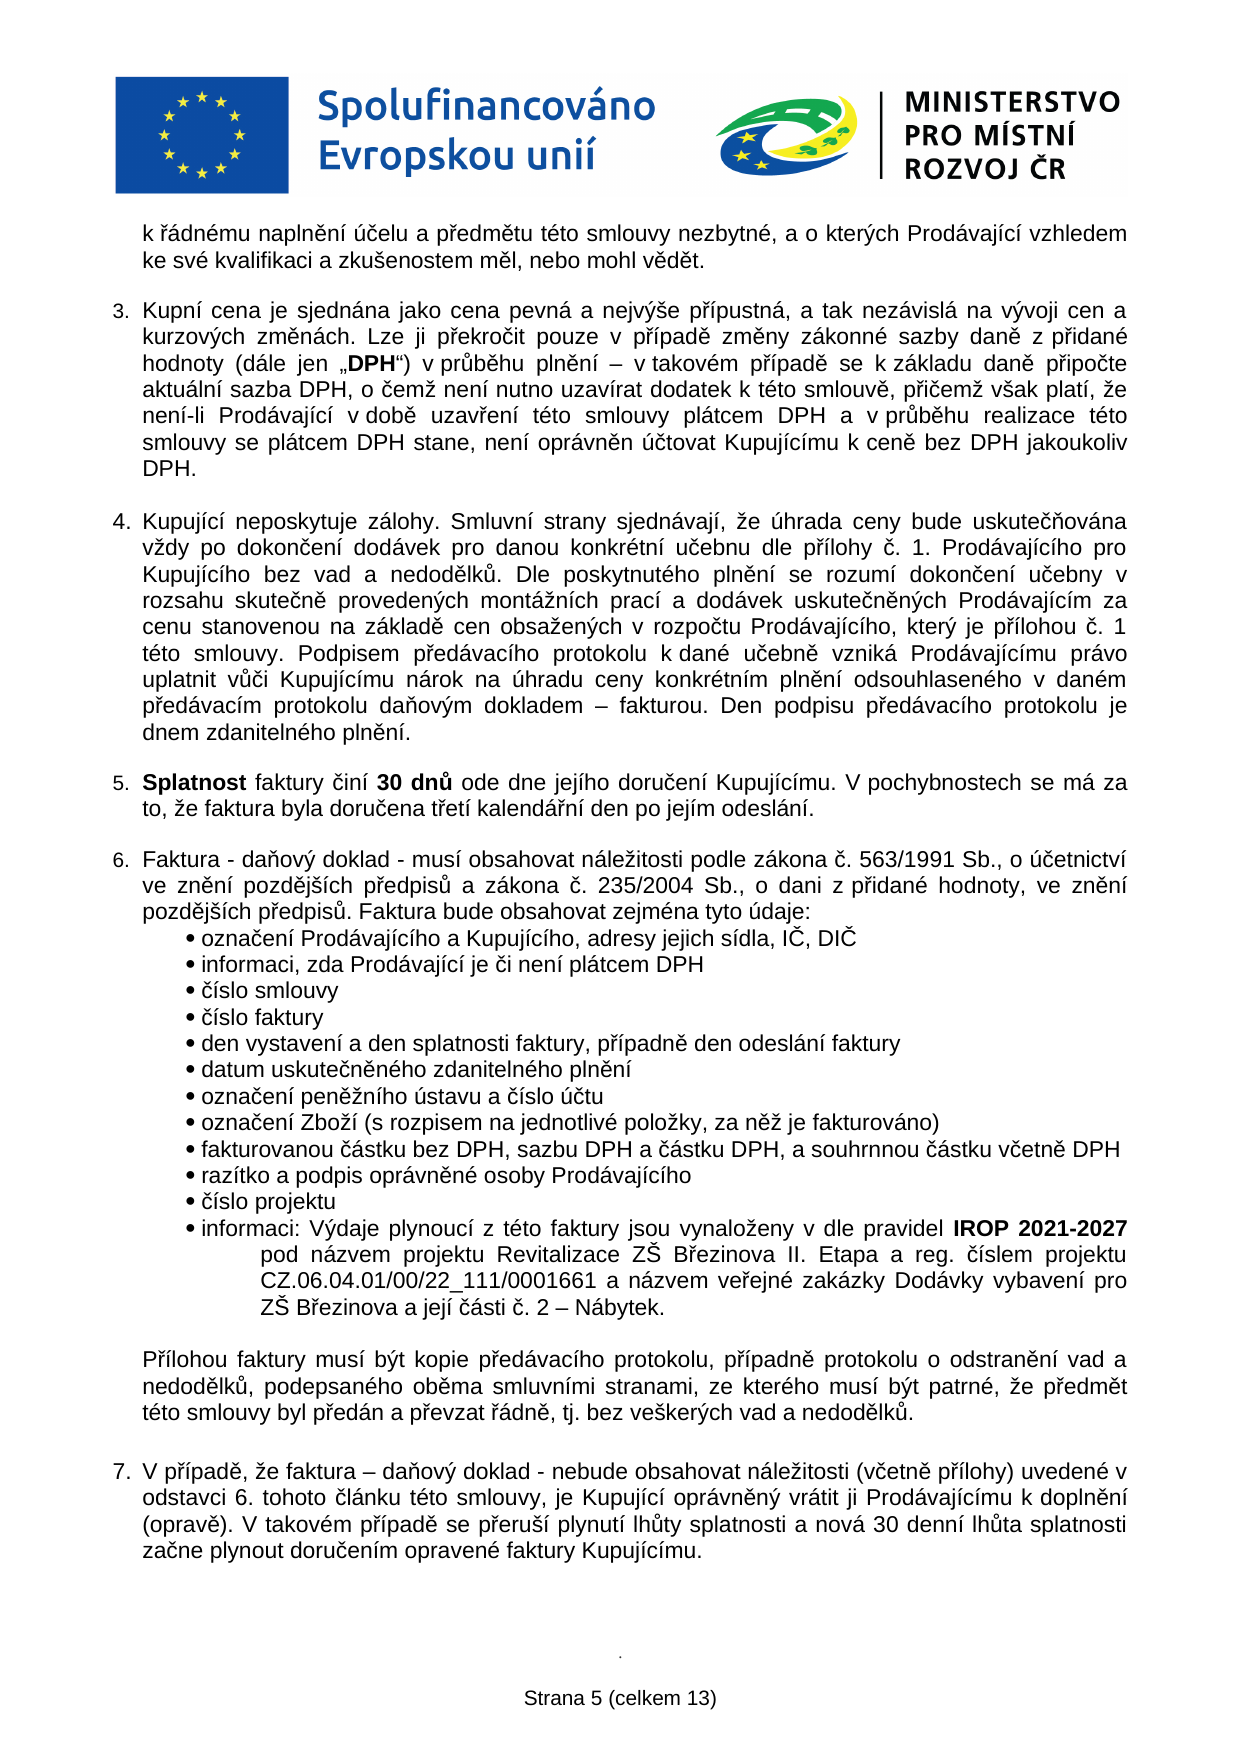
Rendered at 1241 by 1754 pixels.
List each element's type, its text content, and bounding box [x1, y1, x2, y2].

list fakturovanou částku bez DPH, sazbu DPH a částku DPH, a souhrnnou částku včetně DPH [186, 1136, 1128, 1162]
list informaci: Výdaje plynoucí z této faktury jsou vynaloženy v dle pravidel IROP 2021-2027 pod názvem projektu Revitalizace ZŠ Březinova II. Etapa a reg. číslem projektu CZ.06.04.01/00/22_111/0001661 a názvem veřejné zakázky Dodávky vybavení pro ZŠ Březinova a její části č. 2 – Nábytek. [186, 1214, 1128, 1320]
list den vystavení a den splatnosti faktury, případně den odeslání faktury [186, 1030, 1128, 1056]
picture [112, 73, 1128, 197]
list označení Prodávajícího a Kupujícího, adresy jejich sídla, IČ, DIČ [186, 925, 1128, 951]
list číslo smlouvy [186, 977, 1128, 1004]
list Faktura - daňový doklad - musí obsahovat náležitosti podle zákona č. 563/1991 Sb., o účetnictví ve znění pozdějších předpisů a zákona č. 235/2004 Sb., o dani z přidané hodnoty, ve znění pozdějších předpisů. Faktura bude obsahovat zejména tyto údaje: [112, 846, 1128, 925]
list V případě, že faktura – daňový doklad - nebude obsahovat náležitosti (včetně přílohy) uvedené v odstavci 6. tohoto článku této smlouvy, je Kupující oprávněný vrátit ji Prodávajícímu k doplnění (opravě). V takovém případě se přeruší plynutí lhůty splatnosti a nová 30 denní lhůta splatnosti začne plynout doručením opravené faktury Kupujícímu. [112, 1458, 1128, 1563]
list číslo faktury [186, 1004, 1128, 1030]
list označení Zboží (s rozpisem na jednotlivé položky, za něž je fakturováno) [186, 1109, 1128, 1136]
list razítko a podpis oprávněné osoby Prodávajícího [186, 1162, 1128, 1188]
list Kupující neposkytuje zálohy. Smluvní strany sjednávají, že úhrada ceny bude uskutečňována vždy po dokončení dodávek pro danou konkrétní učebnu dle přílohy č. 1. Prodávajícího pro Kupujícího bez vad a nedodělků. Dle poskytnutého plnění se rozumí dokončení učebny v rozsahu skutečně provedených montážních prací a dodávek uskutečněných Prodávajícím za cenu stanovenou na základě cen obsažených v rozpočtu Prodávajícího, který je přílohou č. 1 této smlouvy. Podpisem předávacího protokolu k dané učebně vzniká Prodávajícímu právo uplatnit vůči Kupujícímu nárok na úhradu ceny konkrétním plnění odsouhlaseného v daném předávacím protokolu daňovým dokladem – fakturou. Den podpisu předávacího protokolu je dnem zdanitelného plnění. [112, 508, 1128, 745]
list číslo projektu [186, 1188, 1128, 1214]
list označení peněžního ústavu a číslo účtu [186, 1083, 1128, 1109]
list Splatnost faktury činí 30 dnů ode dne jejího doručení Kupujícímu. V pochybnostech se má za to, že faktura byla doručena třetí kalendářní den po jejím odeslání. [112, 769, 1128, 822]
list Kupní cena je sjednána jako cena pevná a nejvýše přípustná, a tak nezávislá na vývoji cen a kurzových změnách. Lze ji překročit pouze v případě změny zákonné sazby daně z přidané hodnoty (dále jen „DPH“) v průběhu plnění – v takovém případě se k základu daně připočte aktuální sazba DPH, o čemž není nutno uzavírat dodatek k této smlouvě, přičemž však platí, že není-li Prodávající v době uzavření této smlouvy plátcem DPH a v průběhu realizace této smlouvy se plátcem DPH stane, není oprávněn účtovat Kupujícímu k ceně bez DPH jakoukoliv DPH. [112, 297, 1128, 481]
text Přílohou faktury musí být kopie předávacího protokolu, případně protokolu o odstranění vad a nedodělků, podepsaného oběma smluvními stranami, ze kterého musí být patrné, že předmět této smlouvy byl předán a převzat řádně, tj. bez veškerých vad a nedodělků. [112, 1346, 1128, 1425]
list informaci, zda Prodávající je či není plátcem DPH [186, 951, 1128, 977]
list datum uskutečněného zdanitelného plnění [186, 1056, 1128, 1083]
